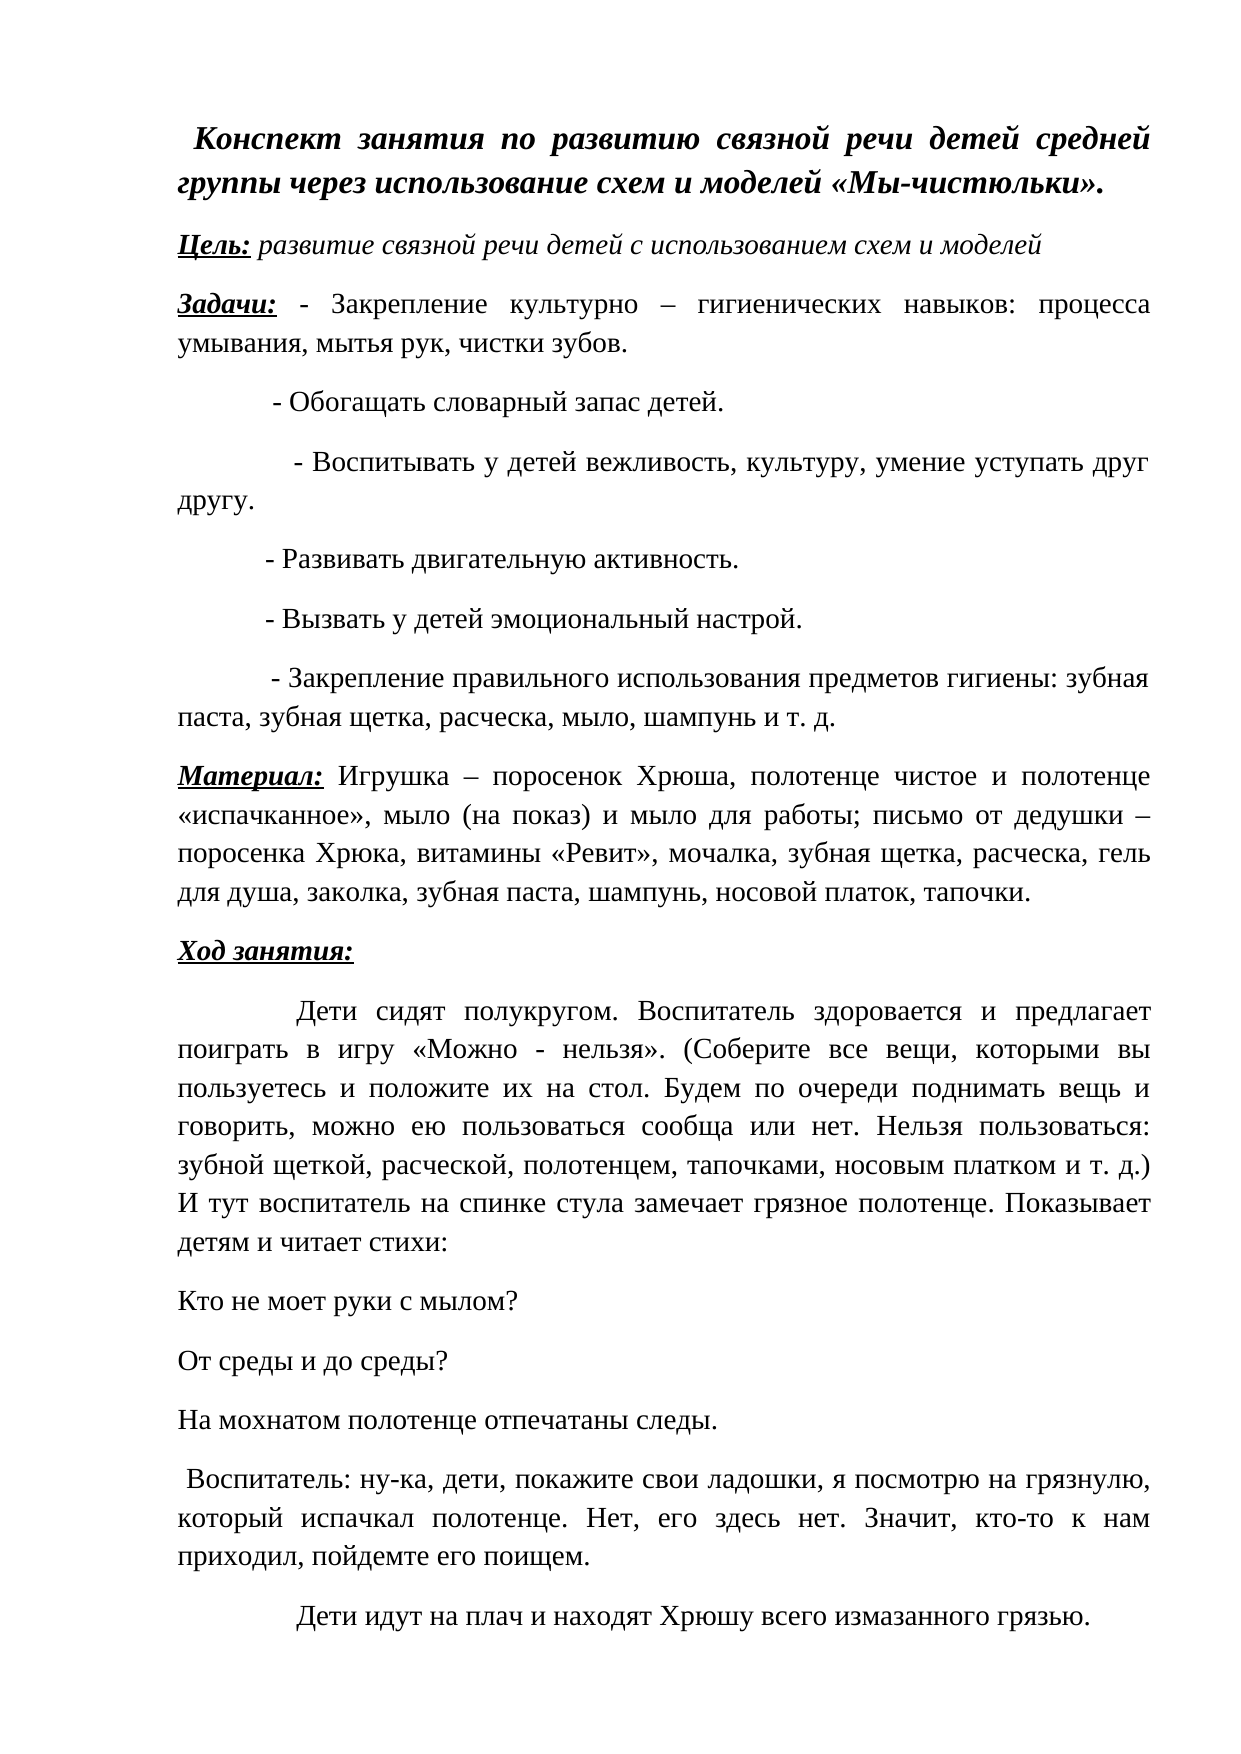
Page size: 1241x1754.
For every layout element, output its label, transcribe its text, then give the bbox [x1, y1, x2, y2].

text Ход занятия: [177, 933, 1152, 967]
text - Закрепление правильного использования предметов гигиены: зубная паста, зубная щетка, расческа, мыло, шампунь и т. д. [177, 660, 1152, 732]
text Воспитатель: ну-ка, дети, покажите свои ладошки, я посмотрю на грязнулю, который испачкал полотенце. Нет, его здесь нет. Значит, кто-то к нам приходил, пойдемте его поищем. [177, 1461, 1152, 1572]
text Кто не моет руки с мылом? [177, 1283, 1152, 1317]
text Задачи: - Закрепление культурно – гигиенических навыков: процесса умывания, мытья рук, чистки зубов. [177, 286, 1152, 358]
text Дети идут на плач и находят Хрюшу всего измазанного грязью. [177, 1598, 1152, 1631]
text От среды и до среды? [177, 1343, 1152, 1376]
text - Обогащать словарный запас детей. [177, 384, 1152, 418]
text Конспект занятия по развитию связной речи детей средней группы через использование схем и моделей «Мы-чистюльки». [177, 118, 1152, 201]
text - Развивать двигательную активность. [177, 542, 1152, 575]
text Дети сидят полукругом. Воспитатель здоровается и предлагает поиграть в игру «Можно - нельзя». (Соберите все вещи, которыми вы пользуетесь и положите их на стол. Будем по очереди поднимать вещь и говорить, можно ею пользоваться сообща или нет. Нельзя пользоваться: зубной щеткой, расческой, полотенцем, тапочками, носовым платком и т. д.) И тут воспитатель на спинке стула замечает грязное полотенце. Показывает детям и читает стихи: [177, 993, 1152, 1257]
text - Вызвать у детей эмоциональный настрой. [177, 601, 1152, 634]
text Материал: Игрушка – поросенок Хрюша, полотенце чистое и полотенце «испачканное», мыло (на показ) и мыло для работы; письмо от дедушки – поросенка Хрюка, витамины «Ревит», мочалка, зубная щетка, расческа, гель для душа, заколка, зубная паста, шампунь, носовой платок, тапочки. [177, 758, 1152, 907]
text Цель: развитие связной речи детей с использованием схем и моделей [177, 227, 1152, 261]
text - Воспитывать у детей вежливость, культуру, умение уступать друг другу. [177, 444, 1152, 516]
text На мохнатом полотенце отпечатаны следы. [177, 1402, 1152, 1436]
